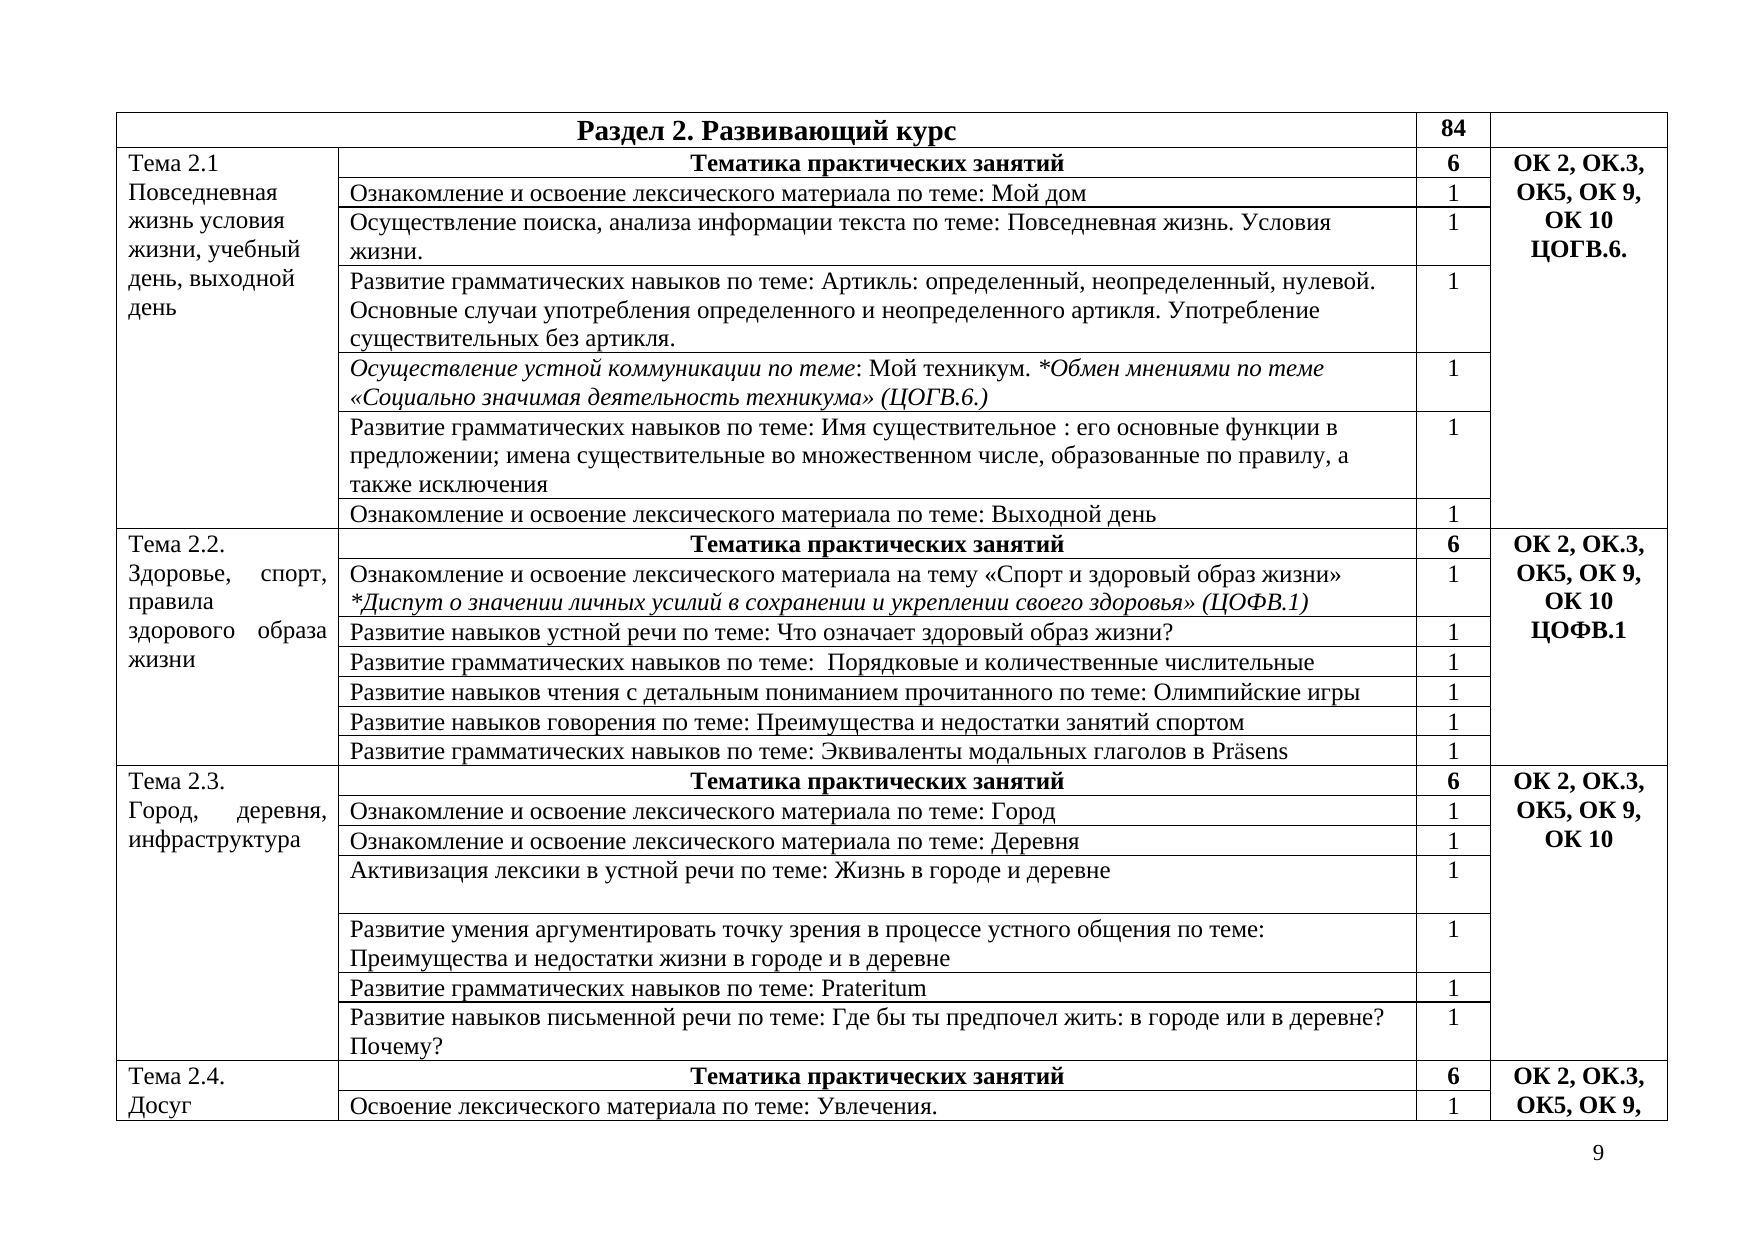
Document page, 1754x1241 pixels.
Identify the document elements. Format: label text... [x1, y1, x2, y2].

table_cell 1 [1417, 617, 1490, 646]
table_cell Развитие навыков письменной речи по теме: Где бы ты предпочел жить: в городе или в деревне? Почему? [339, 1003, 1416, 1060]
table_cell Активизация лексики в устной речи по теме: Жизнь в городе и деревне [339, 856, 1416, 913]
table_cell 84 [1417, 113, 1490, 147]
table_cell Развитие грамматических навыков по теме: Артикль: определенный, неопределенный, нулевой. Основные случаи употребления определенного и неопределенного артикля. Употребление существительных без артикля. [339, 266, 1416, 352]
table_cell Тематика практических занятий [339, 1061, 1416, 1090]
table_cell ОК 2, ОК.3, ОК5, ОК 9, ОК 10 ЦОЦНП.1. [1491, 1061, 1667, 1119]
table_cell 6 [1417, 148, 1490, 177]
table_cell 1 [1417, 1003, 1490, 1060]
table_cell Развитие навыков говорения по теме: Преимущества и недостатки занятий спортом [339, 707, 1416, 735]
table_cell Развитие грамматических навыков по теме: Эквиваленты модальных глаголов в Präsens [339, 736, 1416, 765]
table_cell 1 [1417, 266, 1490, 352]
table_cell 6 [1417, 529, 1490, 558]
table_cell Тематика практических занятий [339, 529, 1416, 558]
table_cell Ознакомление и освоение лексического материала по теме: Выходной день [339, 499, 1416, 528]
table_cell 1 [1417, 412, 1490, 498]
table_cell Осуществление поиска, анализа информации текста по теме: Повседневная жизнь. Условия жизни. [339, 208, 1416, 265]
table_cell 6 [1417, 766, 1490, 795]
table_cell Тема 2.2. Здоровье, спорт, правила здорового образа жизни [117, 529, 338, 765]
table_cell [1491, 113, 1667, 147]
table_cell Развитие умения аргументировать точку зрения в процессе устного общения по теме: Преимущества и недостатки жизни в городе и в деревне [339, 914, 1416, 972]
table_cell 1 [1417, 1091, 1490, 1119]
table_cell Развитие грамматических навыков по теме: Порядковые и количественные числительные [339, 647, 1416, 676]
table_cell 1 [1417, 647, 1490, 676]
table_cell Раздел 2. Развивающий курс [117, 113, 1416, 147]
table_cell ОК 2, ОК.3, ОК5, ОК 9, ОК 10 ЦОФВ.1 [1491, 529, 1667, 765]
table_cell 1 [1417, 973, 1490, 1001]
table_cell 1 [1417, 208, 1490, 265]
table_cell Тема 2.1 Повседневная жизнь условия жизни, учебный день, выходной день [117, 148, 338, 528]
table_cell Тематика практических занятий [339, 766, 1416, 795]
table_cell Освоение лексического материала по теме: Увлечения. [339, 1091, 1416, 1119]
table_cell 1 [1417, 707, 1490, 735]
table_cell Осуществление устной коммуникации по теме: Мой техникум. *Обмен мнениями по теме «Социально значимая деятельность техникума» (ЦОГВ.6.) [339, 353, 1416, 411]
table_cell Развитие грамматических навыков по теме: Имя существительное : его основные функции в предложении; имена существительные во множественном числе, образованные по правилу, а также исключения [339, 412, 1416, 498]
table_cell Ознакомление и освоение лексического материала по теме: Мой дом [339, 178, 1416, 206]
table_cell ОК 2, ОК.3, ОК5, ОК 9, ОК 10 ЦОГВ.6. [1491, 148, 1667, 528]
table_cell 1 [1417, 826, 1490, 854]
table_cell 1 [1417, 914, 1490, 972]
table_cell Тема 2.3. Город, деревня, инфраструктура [117, 766, 338, 1060]
table_cell 6 [1417, 1061, 1490, 1090]
table_cell 1 [1417, 499, 1490, 528]
table_cell 1 [1417, 178, 1490, 206]
table_cell Ознакомление и освоение лексического материала на тему «Спорт и здоровый образ жизни» *Диспут о значении личных усилий в сохранении и укреплении своего здоровья» (ЦОФВ.1) [339, 559, 1416, 616]
table_cell Ознакомление и освоение лексического материала по теме: Деревня [339, 826, 1416, 854]
table_cell Развитие грамматических навыков по теме: Prateritum [339, 973, 1416, 1001]
table_cell 1 [1417, 796, 1490, 825]
table_cell Тематика практических занятий [339, 148, 1416, 177]
table_cell ОК 2, ОК.3, ОК5, ОК 9, ОК 10 [1491, 766, 1667, 1060]
table_cell 1 [1417, 353, 1490, 411]
table_cell 1 [1417, 677, 1490, 706]
table_cell Развитие навыков чтения с детальным пониманием прочитанного по теме: Олимпийские игры [339, 677, 1416, 706]
table_cell Ознакомление и освоение лексического материала по теме: Город [339, 796, 1416, 825]
table_cell Тема 2.4. Досуг [117, 1061, 338, 1119]
table_cell 1 [1417, 736, 1490, 765]
table_cell 1 [1417, 559, 1490, 616]
table_cell Развитие навыков устной речи по теме: Что означает здоровый образ жизни? [339, 617, 1416, 646]
table_cell 1 [1417, 856, 1490, 913]
